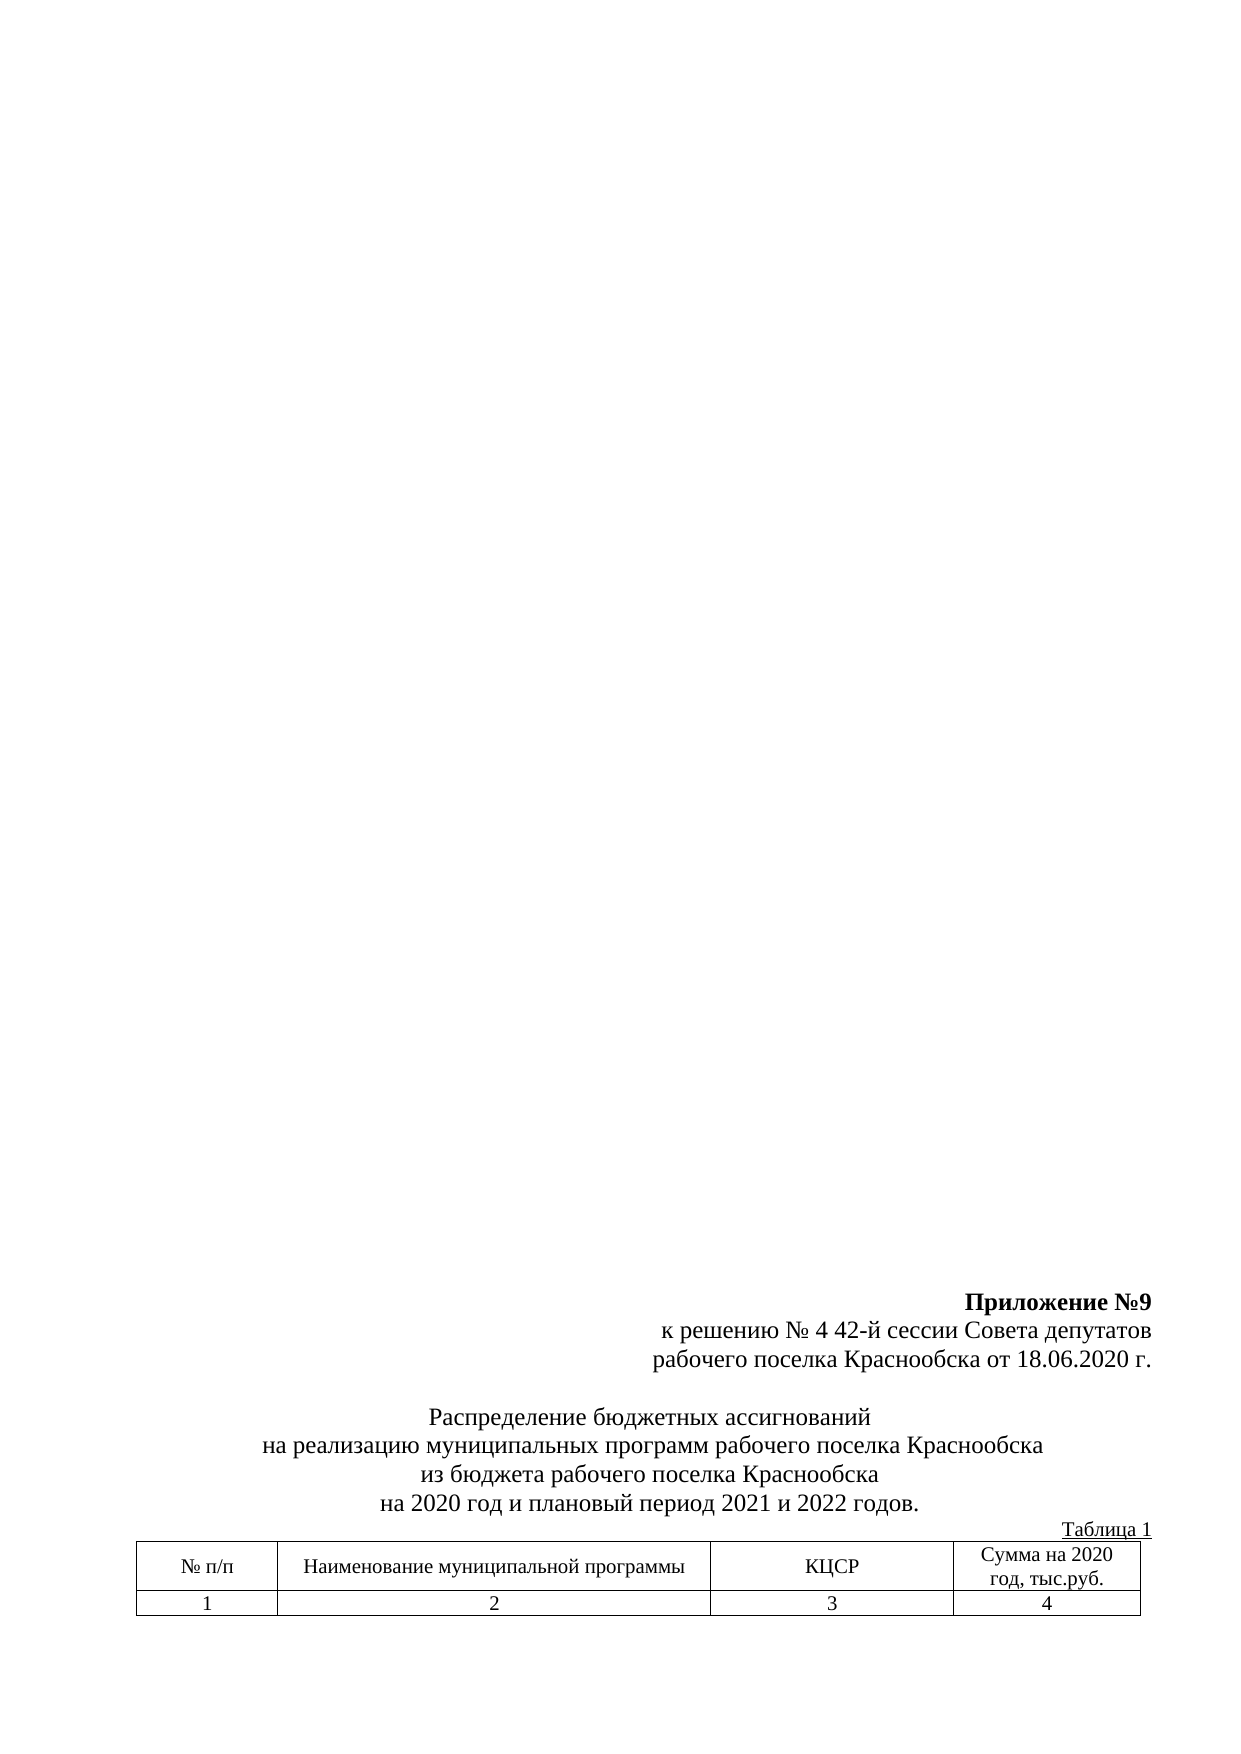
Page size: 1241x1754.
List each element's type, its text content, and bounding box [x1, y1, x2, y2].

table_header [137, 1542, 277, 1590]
text на 2020 год и плановый период 2021 и 2022 годов. [148, 1488, 1152, 1517]
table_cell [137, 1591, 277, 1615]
text из бюджета рабочего поселка Краснообска [148, 1459, 1152, 1488]
text Приложение №9 [148, 1287, 1152, 1316]
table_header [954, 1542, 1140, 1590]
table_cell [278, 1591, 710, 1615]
text на реализацию муниципальных программ рабочего поселка Краснообска [148, 1431, 1152, 1459]
text Распределение бюджетных ассигнований [148, 1402, 1152, 1431]
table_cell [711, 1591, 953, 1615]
text рабочего поселка Краснообска от 18.06.2020 г. [148, 1344, 1152, 1373]
text Таблица 1 [148, 1517, 1152, 1541]
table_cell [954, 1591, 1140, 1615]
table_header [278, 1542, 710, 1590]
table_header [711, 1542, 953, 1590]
text к решению № 4 42-й сессии Совета депутатов [148, 1316, 1152, 1344]
